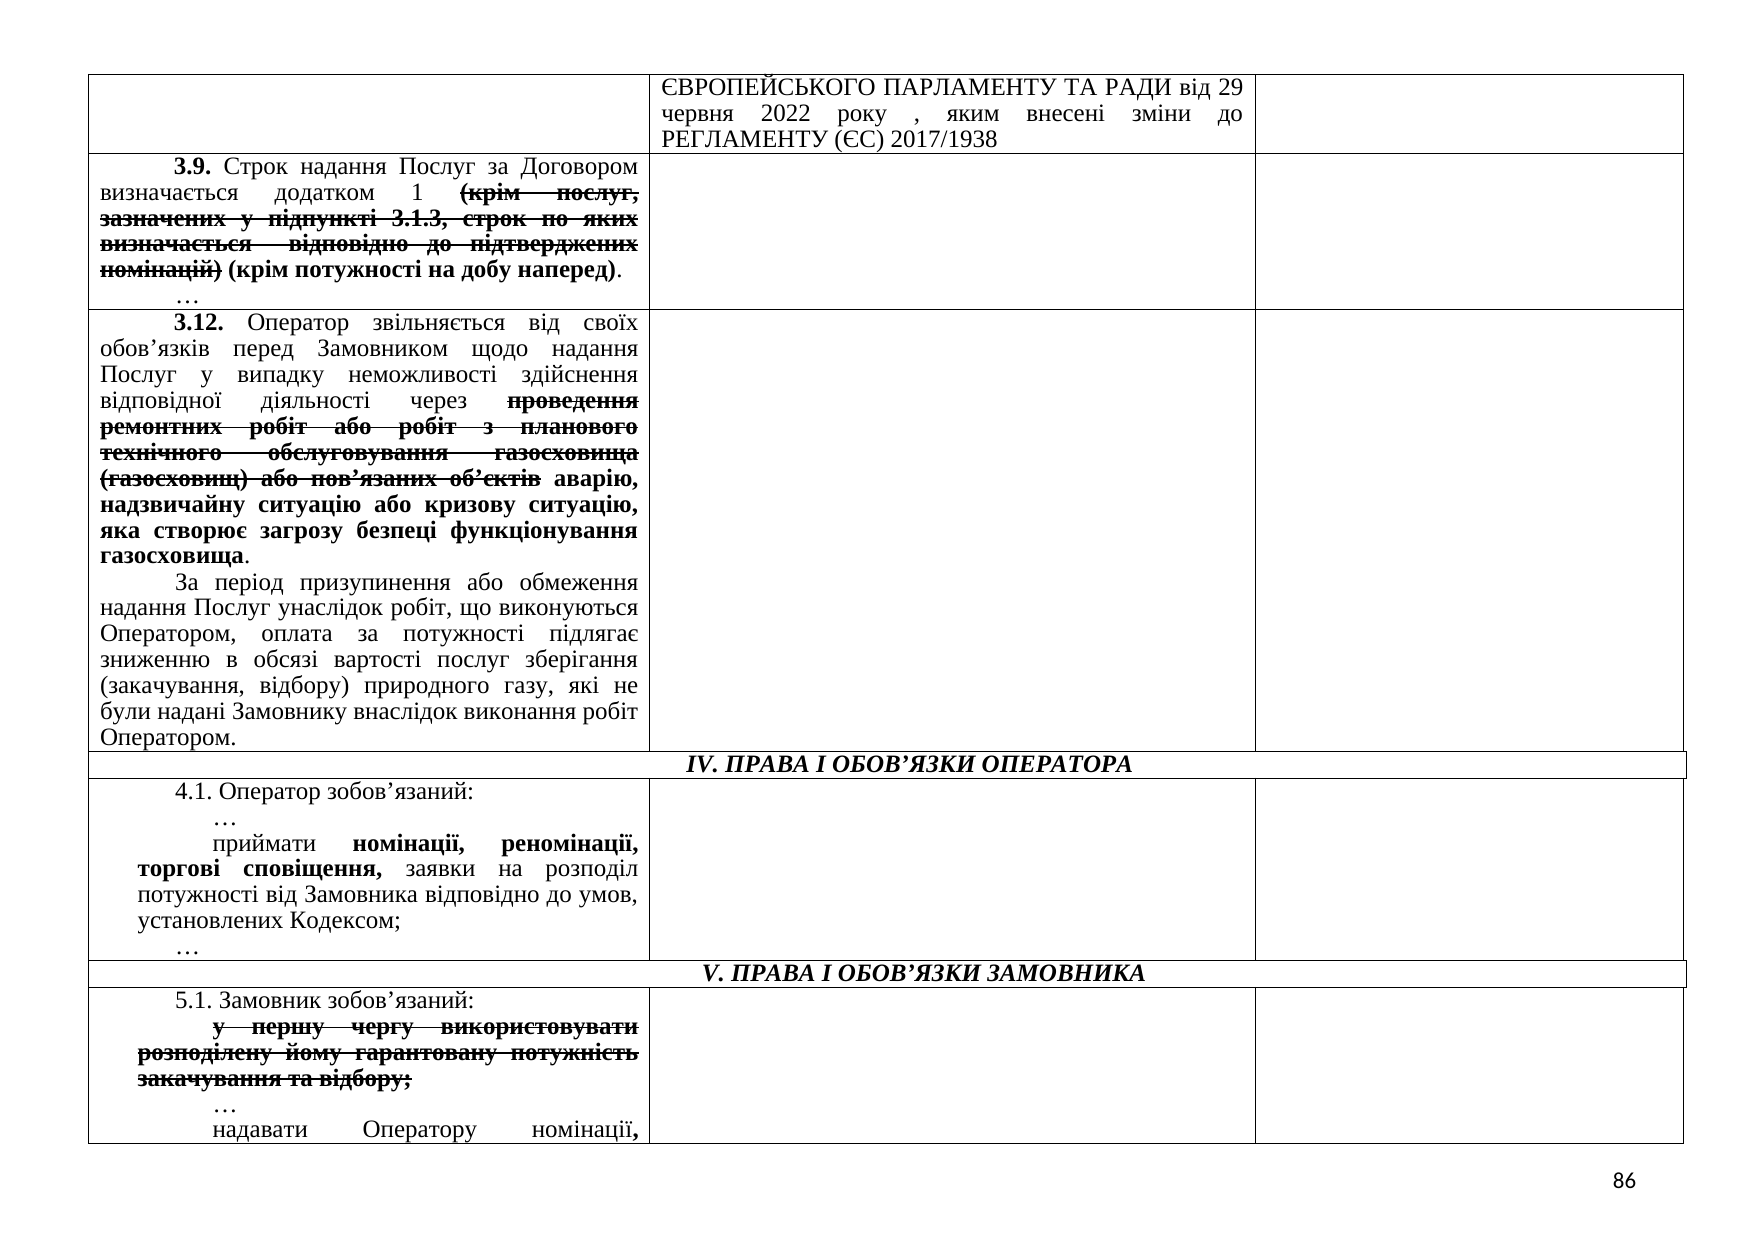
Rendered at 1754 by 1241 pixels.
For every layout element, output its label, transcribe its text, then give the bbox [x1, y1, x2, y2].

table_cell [650, 75, 1255, 153]
table_cell [650, 779, 1255, 960]
table_cell V. ПРАВА І ОБОВ’ЯЗКИ ЗАМОВНИКА [89, 961, 1686, 987]
table_cell 4.1. Оператор зобов’язаний: … приймати номінації, реномінації, торгові сповіщення, заявки на розподіл потужності від Замовника відповідно до умов, установлених Кодексом; … [89, 779, 649, 960]
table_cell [1256, 75, 1683, 153]
table_cell [1256, 779, 1683, 960]
table_cell 3.9. Строк надання Послуг за Договором визначається додатком 1 (крім послуг, зазначених у підпункті 3.1.3, строк по яких визначається відповідно до підтверджених номінацій) (крім потужності на добу наперед). … [89, 154, 649, 309]
table_cell [650, 154, 1255, 309]
table_cell [1256, 988, 1683, 1143]
table_cell 3.12. Оператор звільняється від своїх обов’язків перед Замовником щодо надання Послуг у випадку неможливості здійснення відповідної діяльності через проведення ремонтних робіт або робіт з планового технічного обслуговування газосховища (газосховищ) або пов’язаних об’єктів аварію, надзвичайну ситуацію або кризову ситуацію, яка створює загрозу безпеці функціонування газосховища. За період призупинення або обмеження надання Послуг унаслідок робіт, що виконуються Оператором, оплата за потужності підлягає зниженню в обсязі вартості послуг зберігання (закачування, відбору) природного газу, які не були надані Замовнику внаслідок виконання робіт Оператором. [89, 310, 649, 751]
table_cell [650, 988, 1255, 1143]
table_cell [89, 988, 649, 1143]
table_cell [1256, 310, 1683, 751]
table_cell IV. ПРАВА І ОБОВ’ЯЗКИ ОПЕРАТОРА [89, 752, 1686, 778]
table_cell [1256, 154, 1683, 309]
table_cell [650, 310, 1255, 751]
